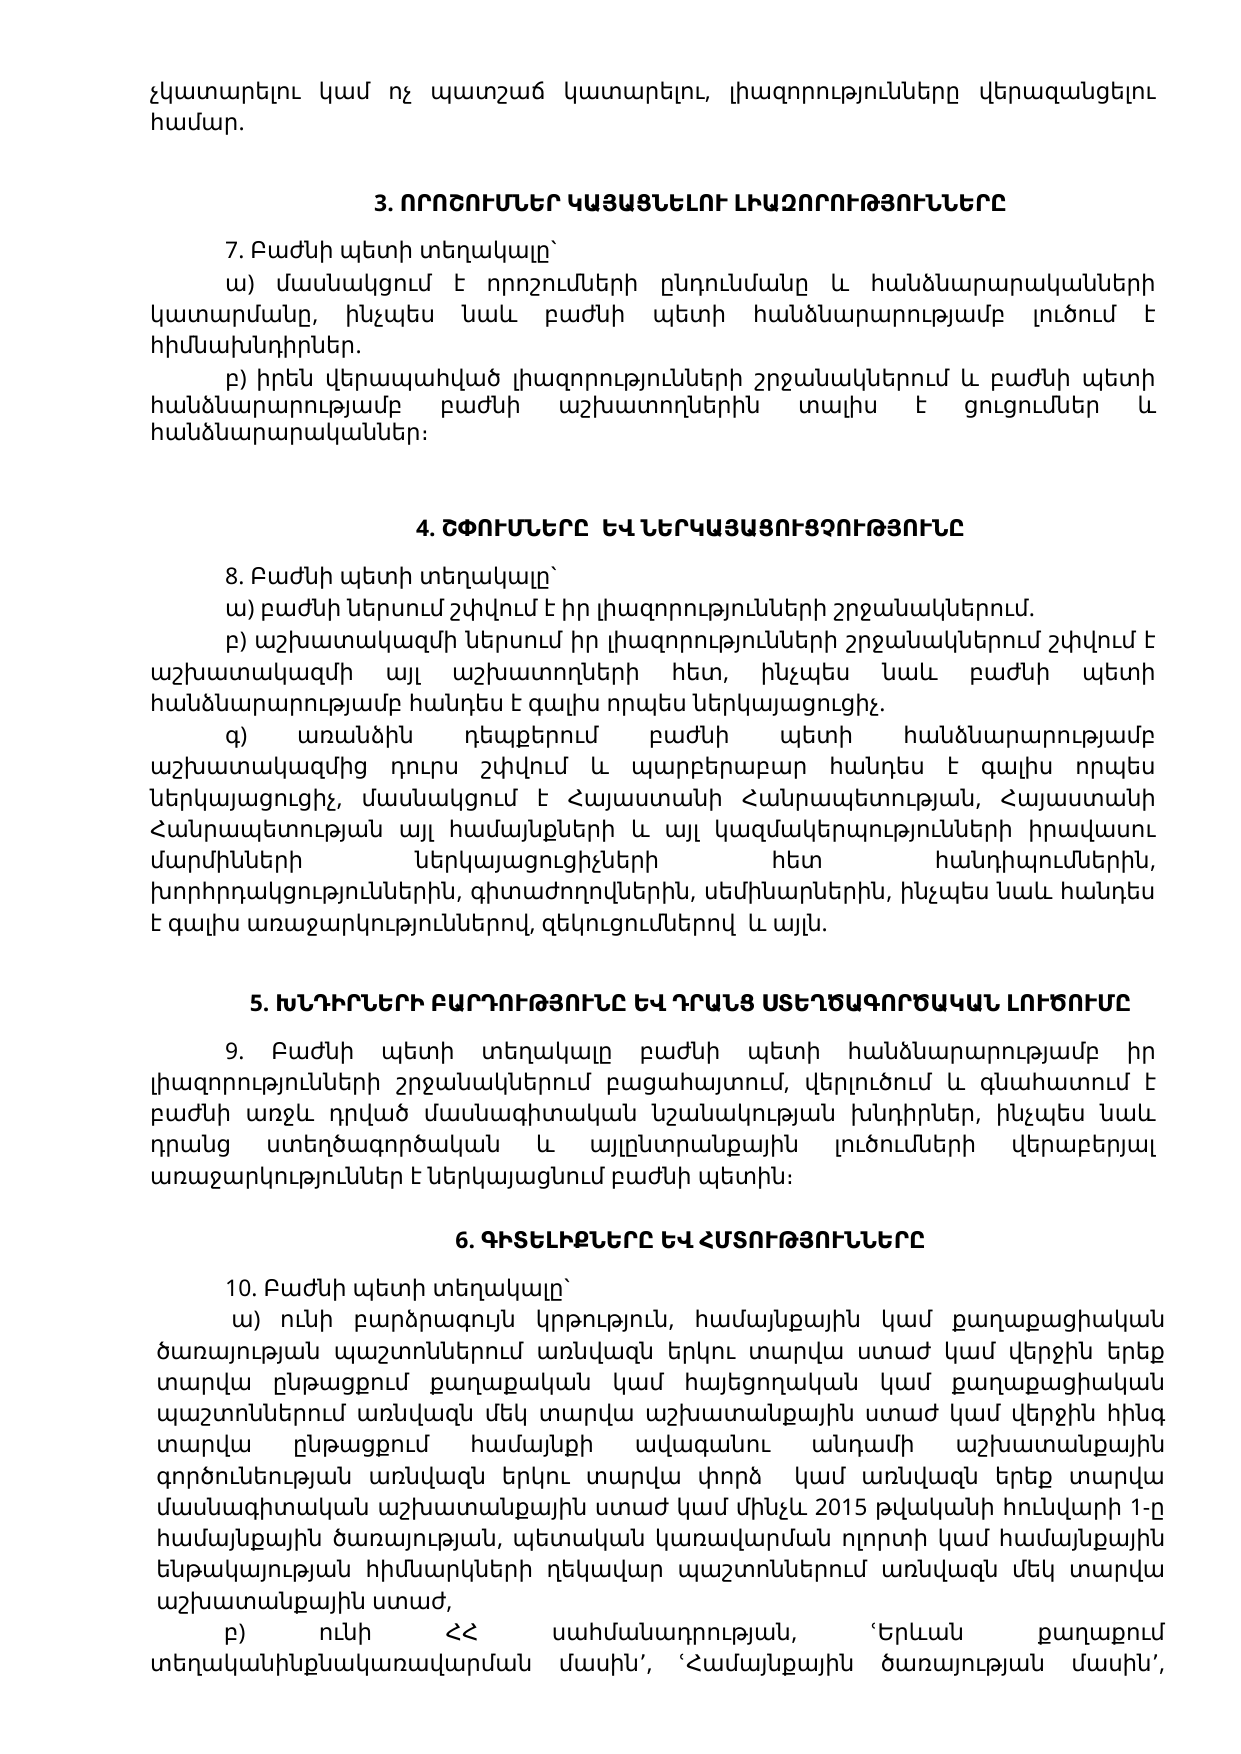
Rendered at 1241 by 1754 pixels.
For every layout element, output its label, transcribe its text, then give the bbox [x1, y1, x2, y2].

text գ) առանձին դեպքերում բաժնի պետի հանձնարարությամբ աշխատակազմից դուրս շփվում և պարբերաբար հանդես է գալիս որպես ներկայացուցիչ, մասնակցում է Հայաստանի Հանրապետության, Հայաստանի Հանրապետության այլ համայնքների և այլ կազմակերպությունների իրավասու մարմինների ներկայացուցիչների հետ հանդիպումներին, խորհրդակցություններին, գիտաժողովներին, սեմինարներին, ինչպես նաև հանդես է գալիս առաջարկություններով, զեկուցումներով և այլն. [150, 719, 1156, 938]
text 10. Բաժնի պետի տեղակալը` [150, 1272, 1156, 1303]
text 4. ՇՓՈՒՄՆԵՐԸ ԵՎ ՆԵՐԿԱՅԱՑՈՒՑՉՈՒԹՅՈՒՆԸ [150, 512, 1156, 543]
text 6. ԳԻՏԵԼԻՔՆԵՐԸ ԵՎ ՀՄՏՈՒԹՅՈՒՆՆԵՐԸ [150, 1224, 1156, 1255]
text բ) իրեն վերապահված լիազորությունների շրջանակներում և բաժնի պետի հանձնարարությամբ բաժնի աշխատողներին տալիս է ցուցումներ և հանձնարարականներ։ [150, 361, 1156, 446]
text 8. Բաժնի պետի տեղակալը` [150, 559, 1156, 591]
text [150, 75, 1156, 137]
text 9. Բաժնի պետի տեղակալը բաժնի պետի հանձնարարությամբ իր լիազորությունների շրջանակներում բացահայտում, վերլուծում և գնահատում է բաժնի առջև դրված մասնագիտական նշանակության խնդիրներ, ինչպես նաև դրանց ստեղծագործական և այլընտրանքային լուծումների վերաբերյալ առաջարկություններ է ներկայացնում բաժնի պետին։ [150, 1034, 1156, 1191]
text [150, 1616, 1165, 1678]
text 5. ԽՆԴԻՐՆԵՐԻ ԲԱՐԴՈՒԹՅՈՒՆԸ ԵՎ ԴՐԱՆՑ ՍՏԵՂԾԱԳՈՐԾԱԿԱՆ ԼՈՒԾՈՒՄԸ [150, 987, 1156, 1018]
text ա) մասնակցում է որոշումների ընդունմանը և հանձնարարականների կատարմանը, ինչպես նաև բաժնի պետի հանձնարարությամբ լուծում է հիմնախնդիրներ. [150, 267, 1156, 360]
text 7. Բաժնի պետի տեղակալը` [150, 234, 1156, 266]
text ա) ունի բարձրագույն կրթություն, համայնքային կամ քաղաքացիական ծառայության պաշտոններում առնվազն երկու տարվա uտաժ կամ վերջին երեք տարվա ընթացքում քաղաքական կամ հայեցողական կամ քաղաքացիական պաշտոններում առնվազն մեկ տարվա աշխատանքային uտաժ կամ վերջին հինգ տարվա ընթացքում համայնքի ավագանու անդամի աշխատանքային գործունեության առնվազն երկու տարվա փորձ կամ առնվազն երեք տարվա մաuնագիտական աշխատանքային uտաժ կամ մինչև 2015 թվականի հունվարի 1-ը համայնքային ծառայության, պետական կառավարման ոլորտի կամ համայնքային ենթակայության հիմնարկների ղեկավար պաշտոններում առնվազն մեկ տարվա աշխատանքային ստաժ, [156, 1303, 1165, 1616]
text բ) աշխատակազմի ներսում իր լիազորությունների շրջանակներում շփվում է աշխատակազմի այլ աշխատողների հետ, ինչպես նաև բաժնի պետի հանձնարարությամբ հանդես է գալիս որպես ներկայացուցիչ. [150, 624, 1156, 718]
text 3. ՈՐՈՇՈՒՄՆԵՐ ԿԱՅԱՑՆԵԼՈՒ ԼԻԱԶՈՐՈՒԹՅՈՒՆՆԵՐԸ [150, 186, 1156, 218]
text ա) բաժնի ներսում շփվում է իր լիազորությունների շրջանակներում. [150, 592, 1156, 623]
